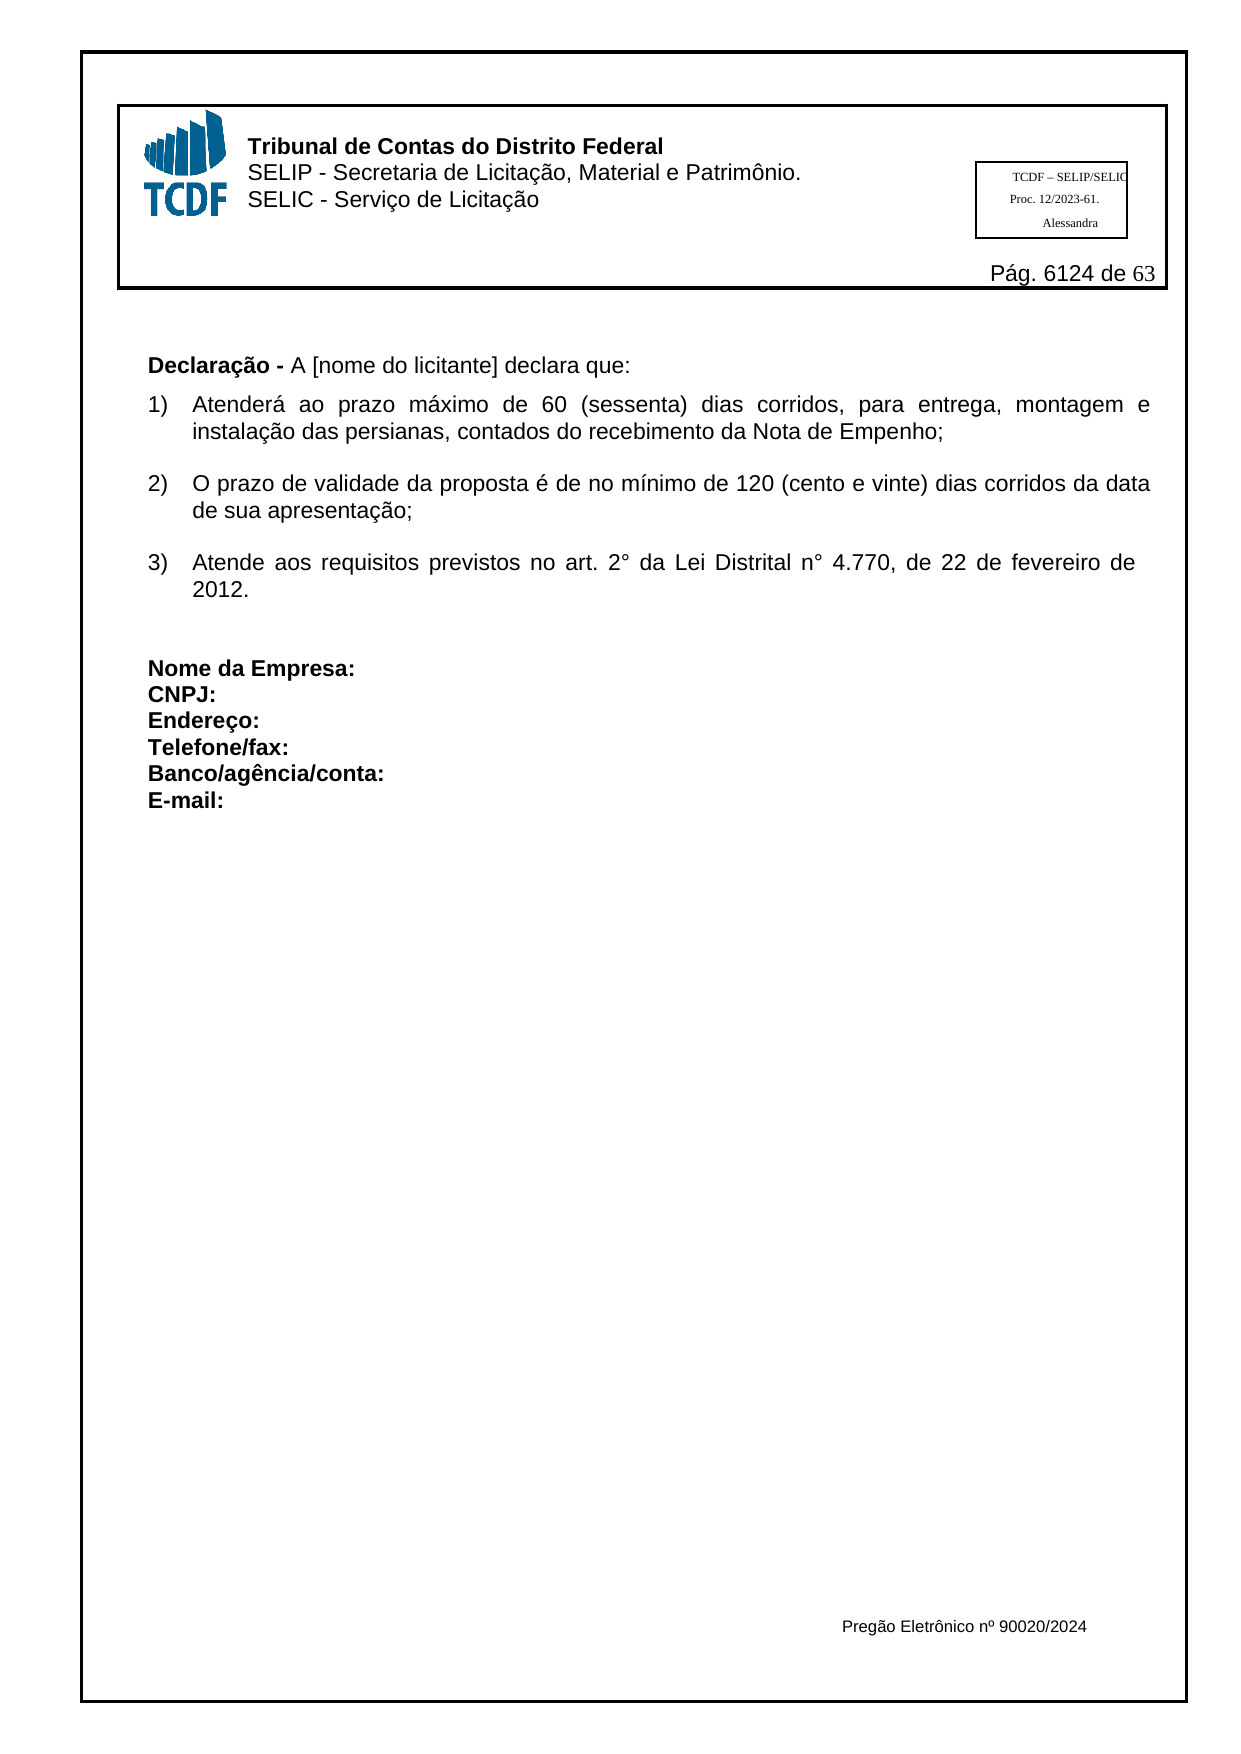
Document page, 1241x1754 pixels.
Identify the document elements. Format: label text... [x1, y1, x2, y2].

list Atende aos requisitos previstos no art. 2° da Lei Distrital n° 4.770, de 22 de fevereiro de 2012. [148, 549, 1137, 602]
text E-mail: [148, 787, 1152, 813]
text Banco/agência/conta: [148, 760, 1152, 787]
text Declaração - A [nome do licitante] declara que: [148, 352, 1152, 379]
text Nome da Empresa: [148, 655, 1152, 681]
picture [129, 107, 241, 218]
list O prazo de validade da proposta é de no mínimo de 120 (cento e vinte) dias corridos da data de sua apresentação; [148, 470, 1152, 523]
text CNPJ: [148, 681, 1152, 707]
list Atenderá ao prazo máximo de 60 (sessenta) dias corridos, para entrega, montagem e instalação das persianas, contados do recebimento da Nota de Empenho; [148, 391, 1152, 444]
text Endereço: [148, 707, 1152, 734]
text Telefone/fax: [148, 734, 1152, 760]
